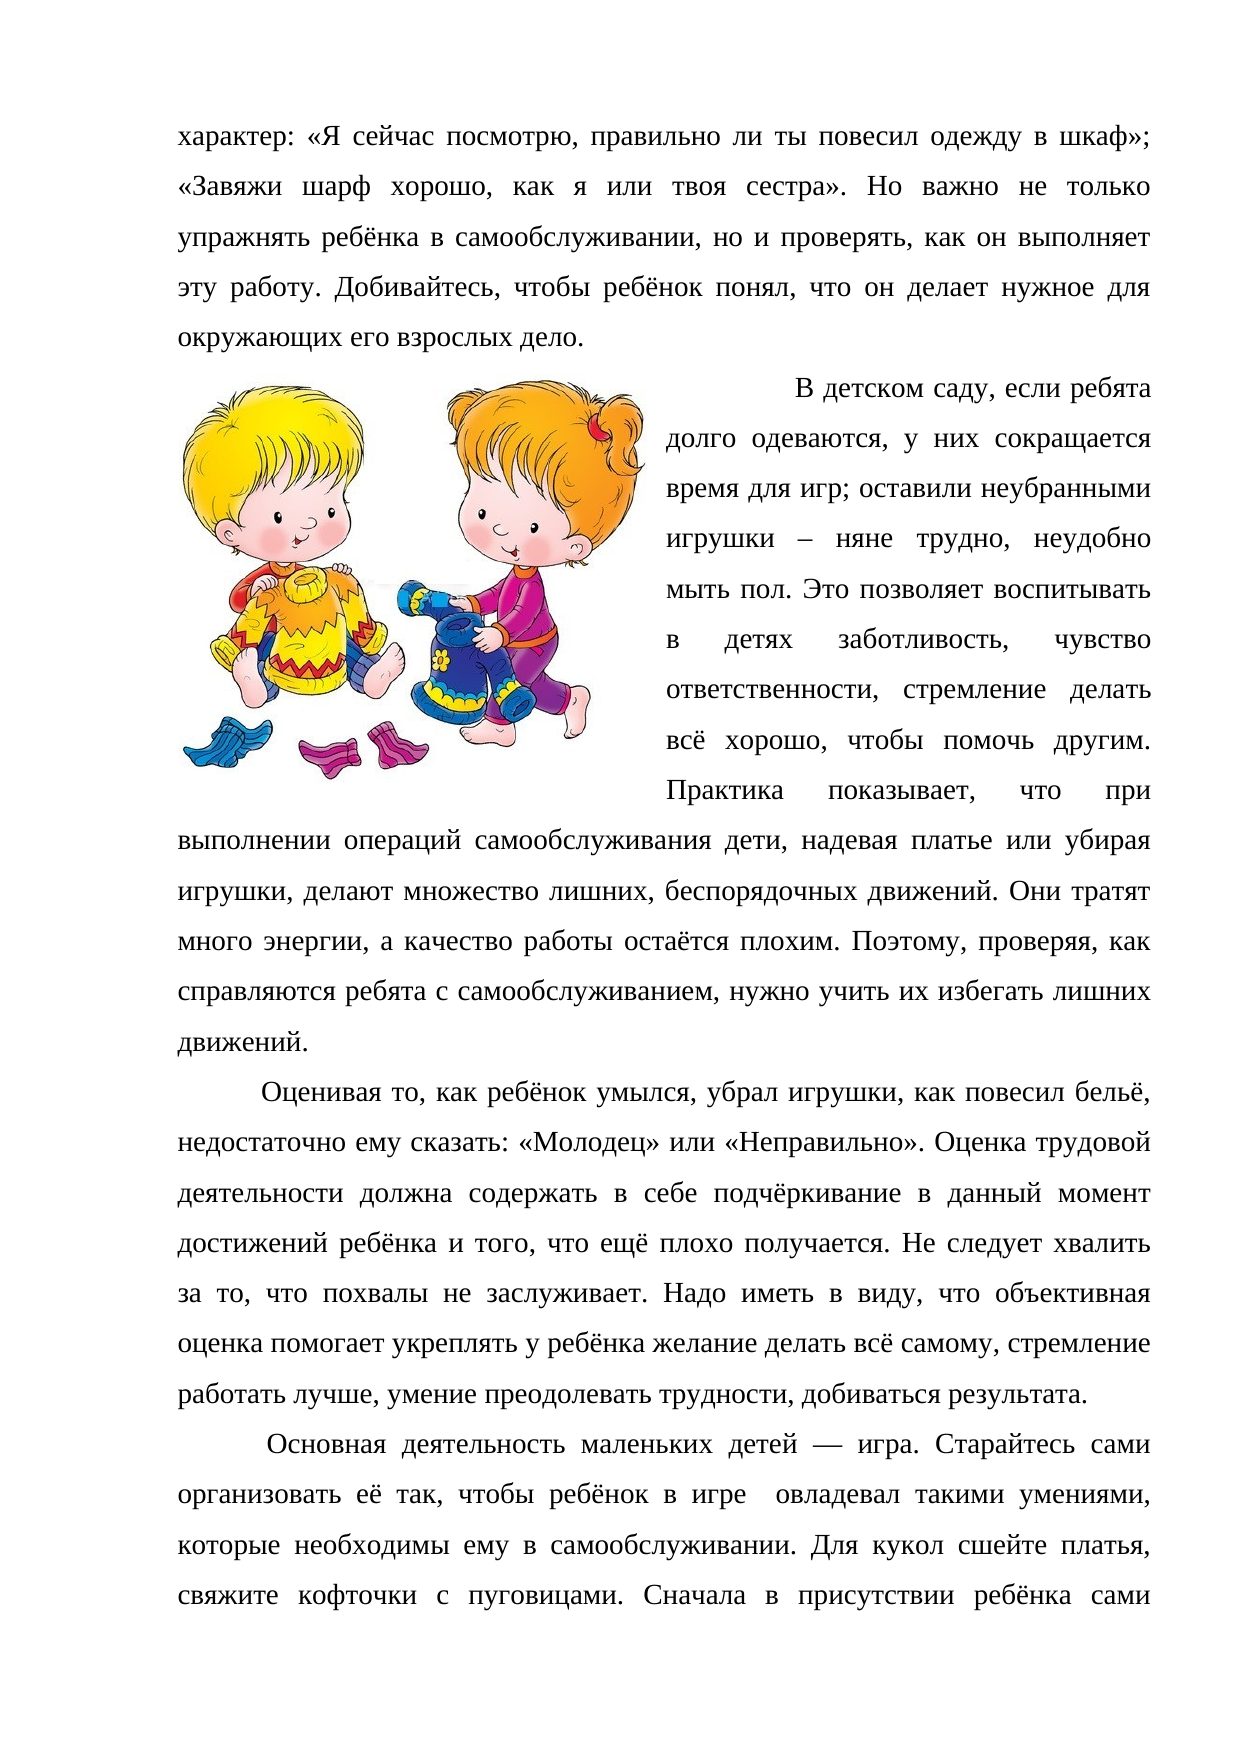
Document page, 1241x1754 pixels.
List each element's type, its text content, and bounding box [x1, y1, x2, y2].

text Оценивая то, как ребёнок умылся, убрал игрушки, как повесил бельё, недостаточно ему сказать: «Молодец» или «Неправильно». Оценка трудовой деятельности должна содержать в себе подчёркивание в данный момент достижений ребёнка и того, что ещё плохо получается. Не следует хвалить за то, что похвалы не заслуживает. Надо иметь в виду, что объективная оценка помогает укреплять у ребёнка желание делать всё самому, стремление работать лучше, умение преодолевать трудности, добиваться результата. [177, 1074, 1152, 1409]
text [177, 118, 1152, 353]
picture [178, 373, 647, 783]
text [177, 1426, 1152, 1611]
